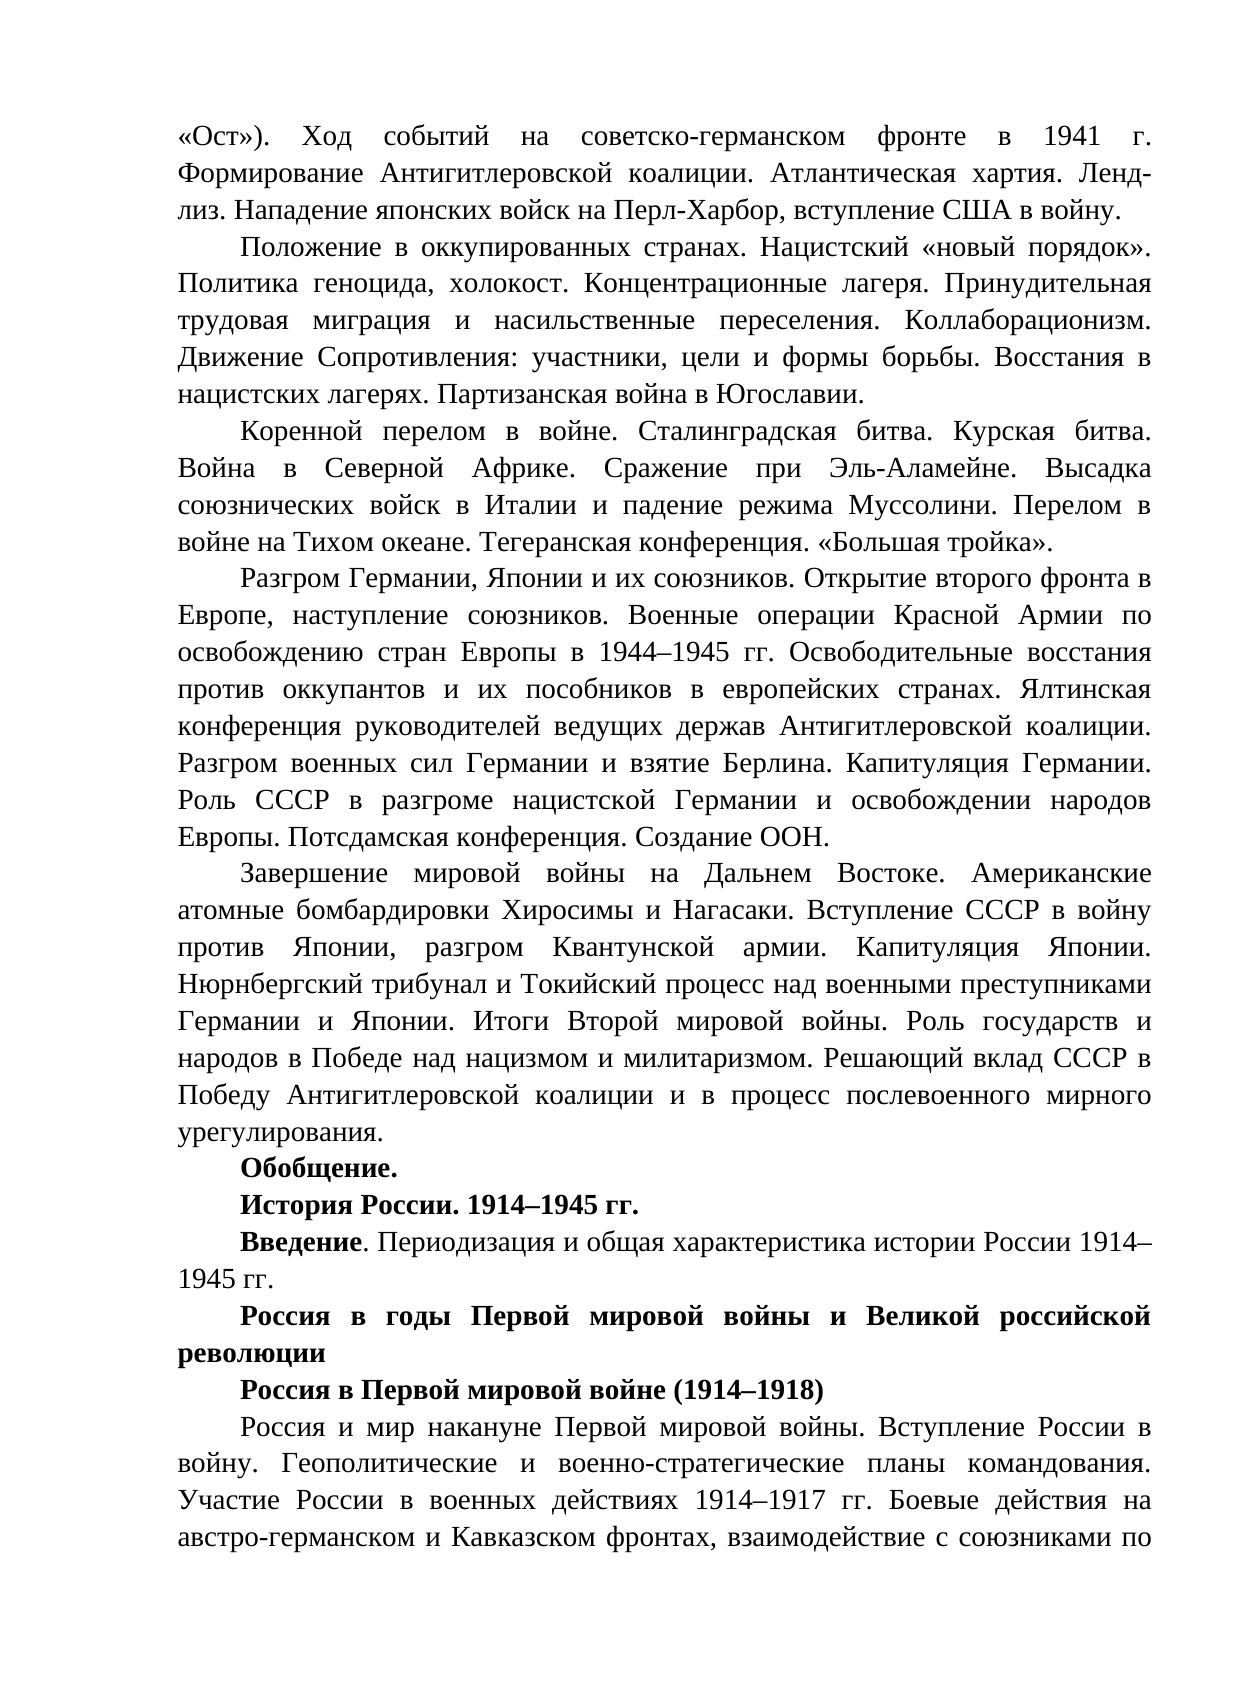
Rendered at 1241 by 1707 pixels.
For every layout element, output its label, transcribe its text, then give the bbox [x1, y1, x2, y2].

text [177, 118, 1152, 225]
text Положение в оккупированных странах. Нацистский «новый порядок». Политика геноцида, холокост. Концентрационные лагеря. Принудительная трудовая миграция и насильственные переселения. Коллаборационизм. Движение Сопротивления: участники, цели и формы борьбы. Восстания в нацистских лагерях. Партизанская война в Югославии. [177, 229, 1152, 410]
text Россия в Первой мировой войне (1914–1918) [177, 1372, 1152, 1405]
text Обобщение. [177, 1151, 1152, 1184]
text Разгром Германии, Японии и их союзников. Открытие второго фронта в Европе, наступление союзников. Военные операции Красной Армии по освобождению стран Европы в 1944–1945 гг. Освободительные восстания против оккупантов и их пособников в европейских странах. Ялтинская конференция руководителей ведущих держав Антигитлеровской коалиции. Разгром военных сил Германии и взятие Берлина. Капитуляция Германии. Роль СССР в разгроме нацистской Германии и освобождении народов Европы. Потсдамская конференция. Создание ООН. [177, 561, 1152, 852]
text История России. 1914–1945 гг. [177, 1187, 1152, 1221]
text Россия в годы Первой мировой войны и Великой российской революции [177, 1298, 1152, 1368]
text Введение. Периодизация и общая характеристика истории России 1914–1945 гг. [177, 1224, 1152, 1295]
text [177, 1409, 1152, 1553]
text Коренной перелом в войне. Сталинградская битва. Курская битва. Война в Северной Африке. Сражение при Эль-Аламейне. Высадка союзнических войск в Италии и падение режима Муссолини. Перелом в войне на Тихом океане. Тегеранская конференция. «Большая тройка». [177, 413, 1152, 557]
text Завершение мировой войны на Дальнем Востоке. Американские атомные бомбардировки Хиросимы и Нагасаки. Вступление СССР в войну против Японии, разгром Квантунской армии. Капитуляция Японии. Нюрнбергский трибунал и Токийский процесс над военными преступниками Германии и Японии. Итоги Второй мировой войны. Роль государств и народов в Победе над нацизмом и милитаризмом. Решающий вклад СССР в Победу Антигитлеровской коалиции и в процесс послевоенного мирного урегулирования. [177, 856, 1152, 1147]
